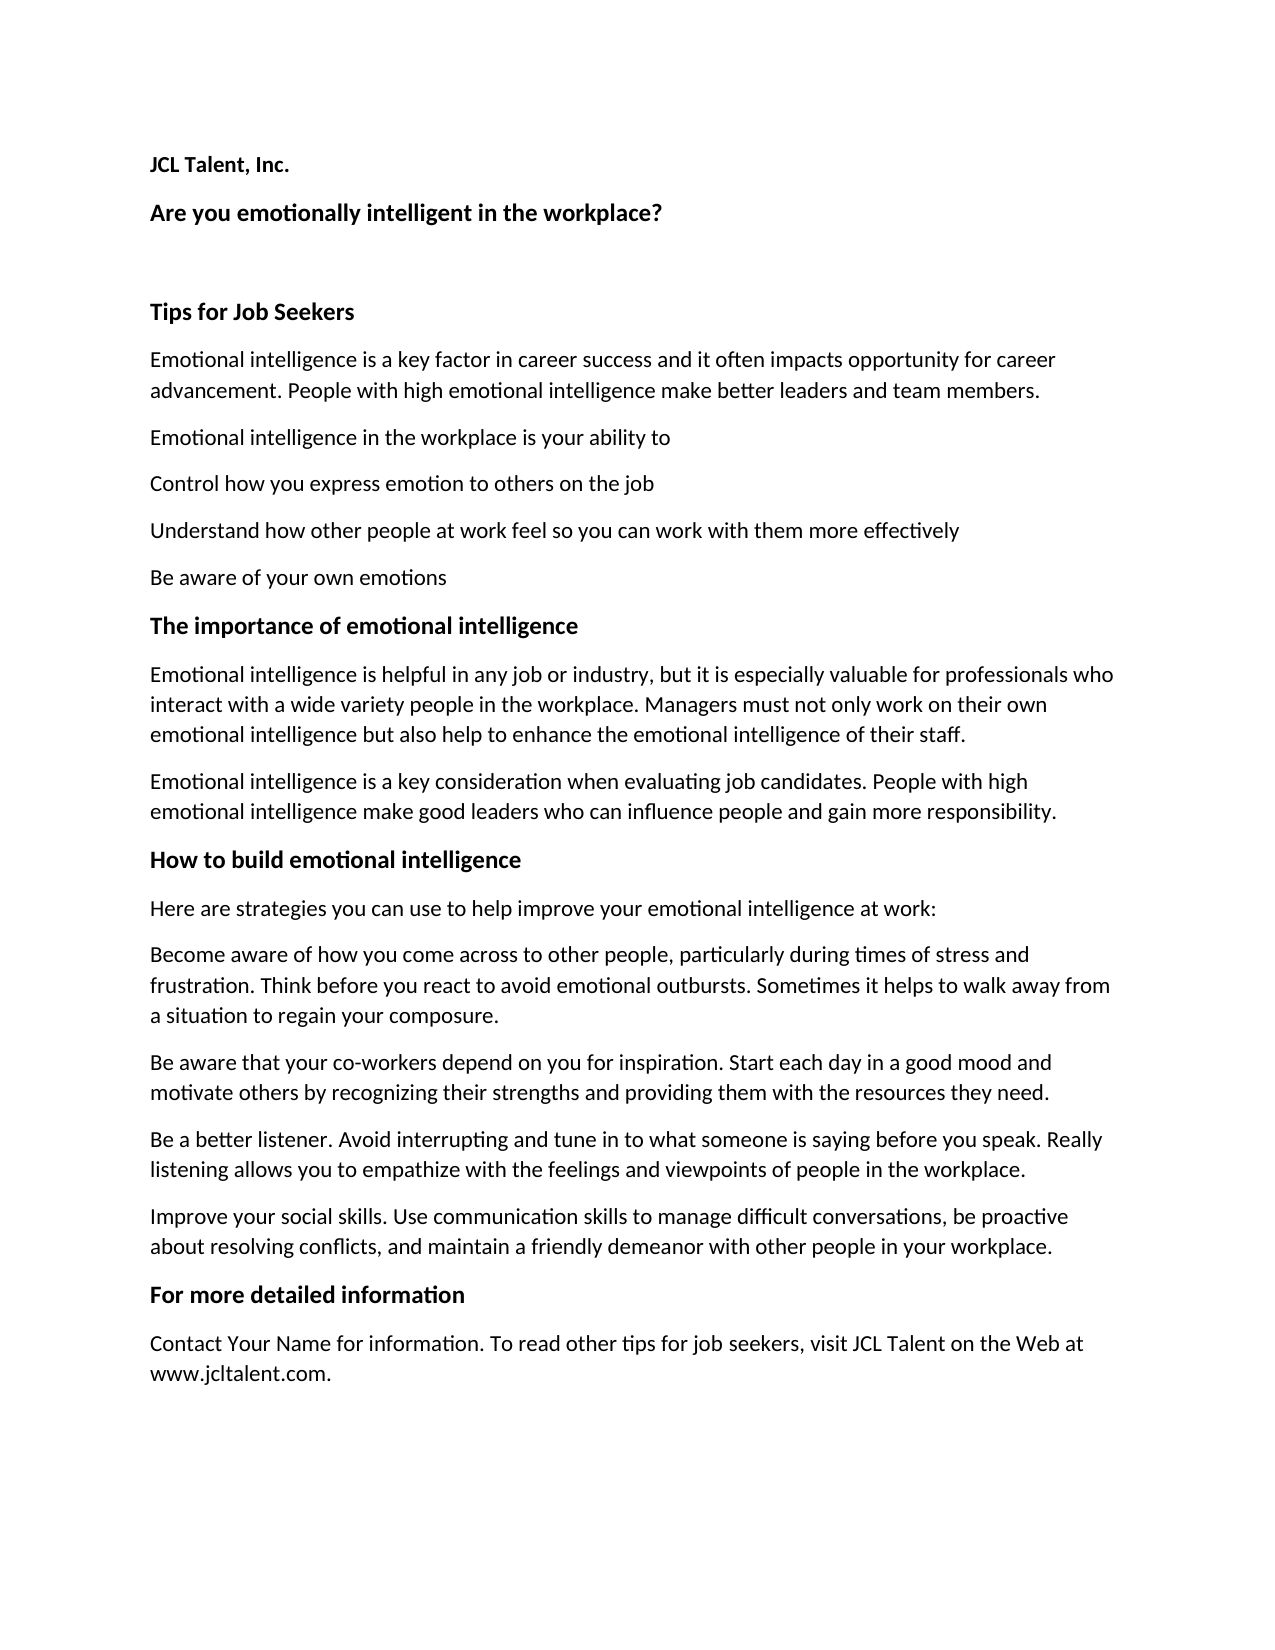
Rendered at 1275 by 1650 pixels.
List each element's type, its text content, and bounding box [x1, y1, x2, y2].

text Emotional intelligence is helpful in any job or industry, but it is especially valuable for professionals who interact with a wide variety people in the workplace. Managers must not only work on their own emotional intelligence but also help to enhance the emotional intelligence of their staff. [150, 660, 1125, 748]
text Improve your social skills. Use communication skills to manage difficult conversations, be proactive about resolving conflicts, and maintain a friendly demeanor with other people in your workplace. [150, 1202, 1125, 1260]
text Emotional intelligence in the workplace is your ability to [150, 423, 1125, 451]
text Understand how other people at work feel so you can work with them more effectively [150, 516, 1125, 544]
text Here are strategies you can use to help improve your emotional intelligence at work: [150, 894, 1125, 922]
text For more detailed information [150, 1279, 1125, 1310]
text Contact Your Name for information. To read other tips for job seekers, visit JCL Talent on the Web at www.jcltalent.com. [150, 1329, 1125, 1387]
text Be aware that your co-workers depend on you for inspiration. Start each day in a good mood and motivate others by recognizing their strengths and providing them with the resources they need. [150, 1048, 1125, 1106]
text Be a better listener. Avoid interrupting and tune in to what someone is saying before you speak. Really listening allows you to empathize with the feelings and viewpoints of people in the workplace. [150, 1125, 1125, 1183]
text Tips for Job Seekers [150, 296, 1125, 327]
text Emotional intelligence is a key consideration when evaluating job candidates. People with high emotional intelligence make good leaders who can influence people and gain more responsibility. [150, 767, 1125, 825]
text Are you emotionally intelligent in the workplace? [150, 197, 1125, 227]
text JCL Talent, Inc. [150, 150, 1125, 178]
text Emotional intelligence is a key factor in career success and it often impacts opportunity for career advancement. People with high emotional intelligence make better leaders and team members. [150, 346, 1125, 404]
text How to build emotional intelligence [150, 844, 1125, 875]
text Control how you express emotion to others on the job [150, 469, 1125, 498]
text Be aware of your own emotions [150, 563, 1125, 591]
text The importance of emotional intelligence [150, 610, 1125, 641]
text Become aware of how you come across to other people, particularly during times of stress and frustration. Think before you react to avoid emotional outbursts. Sometimes it helps to walk away from a situation to regain your composure. [150, 941, 1125, 1029]
